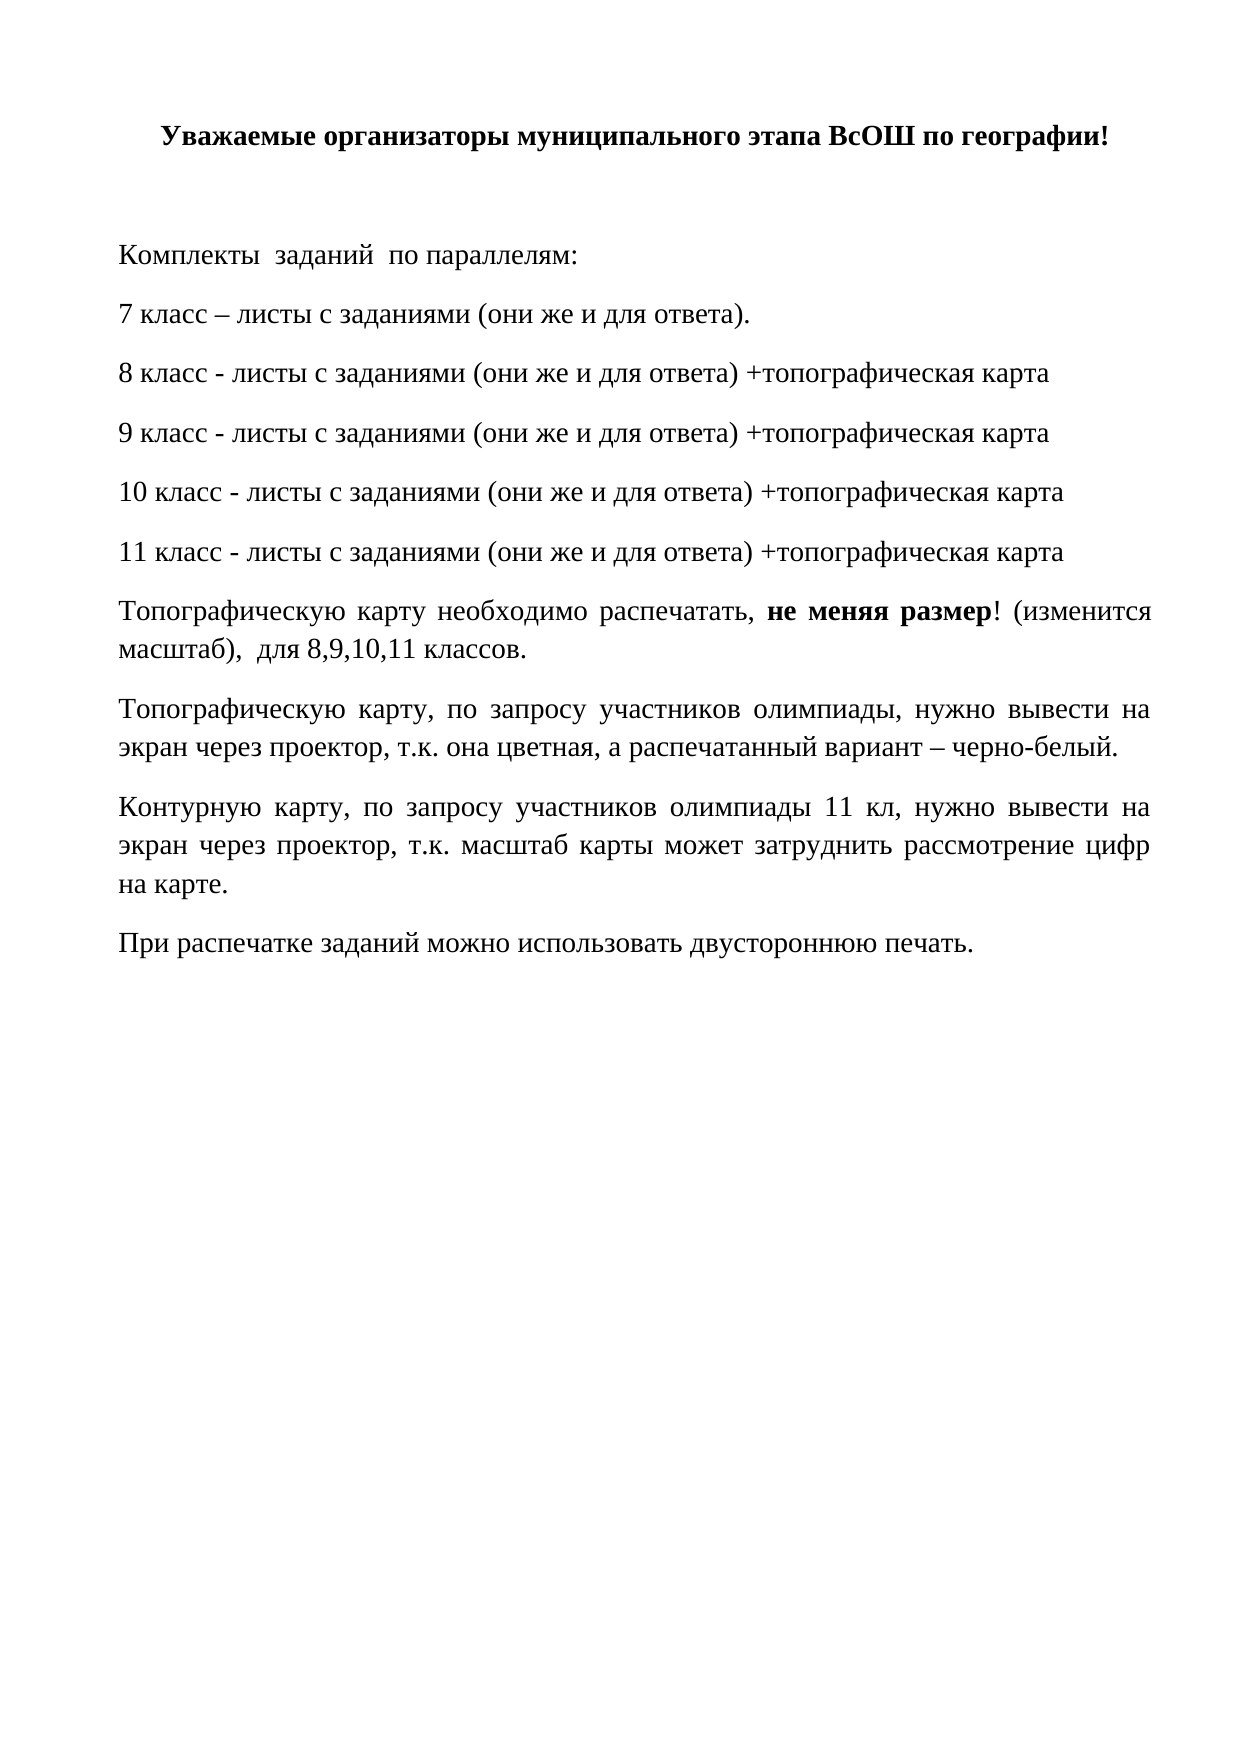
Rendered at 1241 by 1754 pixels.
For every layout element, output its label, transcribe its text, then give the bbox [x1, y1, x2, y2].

text При распечатке заданий можно использовать двустороннюю печать. [118, 925, 1152, 959]
text Топографическую карту необходимо распечатать, не меняя размер! (изменится масштаб), для 8,9,10,11 классов. [118, 593, 1152, 665]
text 8 класс - листы с заданиями (они же и для ответа) +топографическая карта [118, 356, 1152, 389]
text 11 класс - листы с заданиями (они же и для ответа) +топографическая карта [118, 534, 1152, 567]
text Контурную карту, по запросу участников олимпиады 11 кл, нужно вывести на экран через проектор, т.к. масштаб карты может затруднить рассмотрение цифр на карте. [118, 789, 1152, 899]
text 9 класс - листы с заданиями (они же и для ответа) +топографическая карта [118, 415, 1152, 448]
text 10 класс - листы с заданиями (они же и для ответа) +топографическая карта [118, 474, 1152, 508]
text Топографическую карту, по запросу участников олимпиады, нужно вывести на экран через проектор, т.к. она цветная, а распечатанный вариант – черно-белый. [118, 691, 1152, 763]
text 7 класс – листы с заданиями (они же и для ответа). [118, 296, 1152, 330]
text Уважаемые организаторы муниципального этапа ВсОШ по географии! [118, 118, 1152, 152]
text Комплекты заданий по параллелям: [118, 237, 1152, 270]
